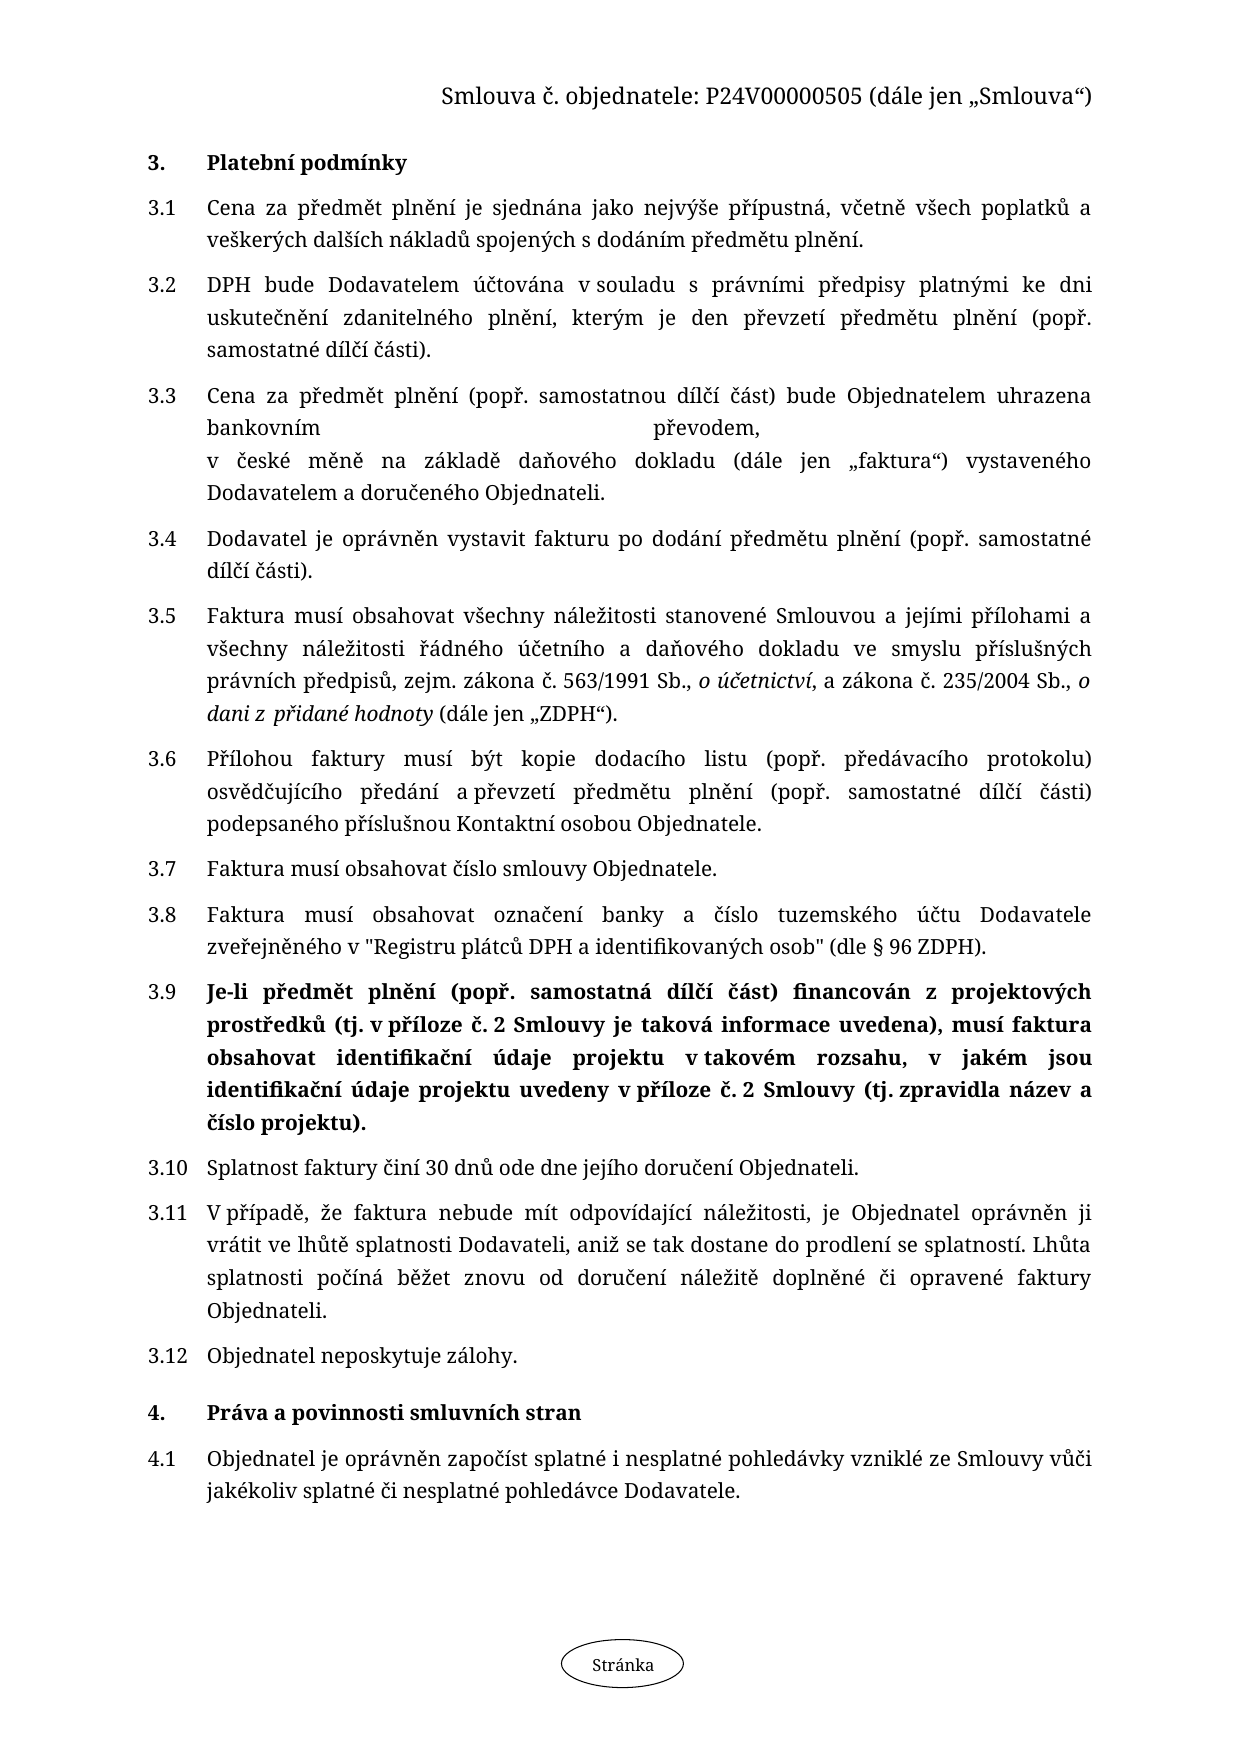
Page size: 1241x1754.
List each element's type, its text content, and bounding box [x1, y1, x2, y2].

list Práva a povinnosti smluvních stran [148, 1398, 1093, 1427]
list Platební podmínky [148, 148, 1093, 176]
list DPH bude Dodavatelem účtována v souladu s právními předpisy platnými ke dni uskutečnění zdanitelného plnění, kterým je den převzetí předmětu plnění (popř. samostatné dílčí části). [148, 270, 1093, 364]
list Objednatel neposkytuje zálohy. [148, 1341, 1093, 1369]
list Faktura musí obsahovat číslo smlouvy Objednatele. [148, 854, 1093, 883]
list Přílohou faktury musí být kopie dodacího listu (popř. předávacího protokolu) osvědčujícího předání a převzetí předmětu plnění (popř. samostatné dílčí části) podepsaného příslušnou Kontaktní osobou Objednatele. [148, 744, 1093, 838]
list Cena za předmět plnění (popř. samostatnou dílčí část) bude Objednatelem uhrazena bankovním převodem, v české měně na základě daňového dokladu (dále jen „faktura“) vystaveného Dodavatelem a doručeného Objednateli. [148, 381, 1093, 507]
list Objednatel je oprávněn započíst splatné i nesplatné pohledávky vzniklé ze Smlouvy vůči jakékoliv splatné či nesplatné pohledávce Dodavatele. [148, 1444, 1093, 1505]
list V případě, že faktura nebude mít odpovídající náležitosti, je Objednatel oprávněn ji vrátit ve lhůtě splatnosti Dodavateli, aniž se tak dostane do prodlení se splatností. Lhůta splatnosti počíná běžet znovu od doručení náležitě doplněné či opravené faktury Objednateli. [148, 1198, 1093, 1324]
list Faktura musí obsahovat označení banky a číslo tuzemského účtu Dodavatele zveřejněného v "Registru plátců DPH a identifikovaných osob" (dle § 96 ZDPH). [148, 900, 1093, 961]
list Dodavatel je oprávněn vystavit fakturu po dodání předmětu plnění (popř. samostatné dílčí části). [148, 524, 1093, 585]
list Faktura musí obsahovat všechny náležitosti stanovené Smlouvou a jejími přílohami a všechny náležitosti řádného účetního a daňového dokladu ve smyslu příslušných právních předpisů, zejm. zákona č. 563/1991 Sb., o účetnictví, a zákona č. 235/2004 Sb., o dani z přidané hodnoty (dále jen „ZDPH“). [148, 601, 1093, 728]
list Cena za předmět plnění je sjednána jako nejvýše přípustná, včetně všech poplatků a veškerých dalších nákladů spojených s dodáním předmětu plnění. [148, 193, 1093, 254]
list Je-li předmět plnění (popř. samostatná dílčí část) financován z projektových prostředků (tj. v příloze č. 2 Smlouvy je taková informace uvedena), musí faktura obsahovat identifikační údaje projektu v takovém rozsahu, v jakém jsou identifikační údaje projektu uvedeny v příloze č. 2 Smlouvy (tj. zpravidla název a číslo projektu). [148, 977, 1093, 1136]
list Splatnost faktury činí 30 dnů ode dne jejího doručení Objednateli. [148, 1153, 1093, 1181]
